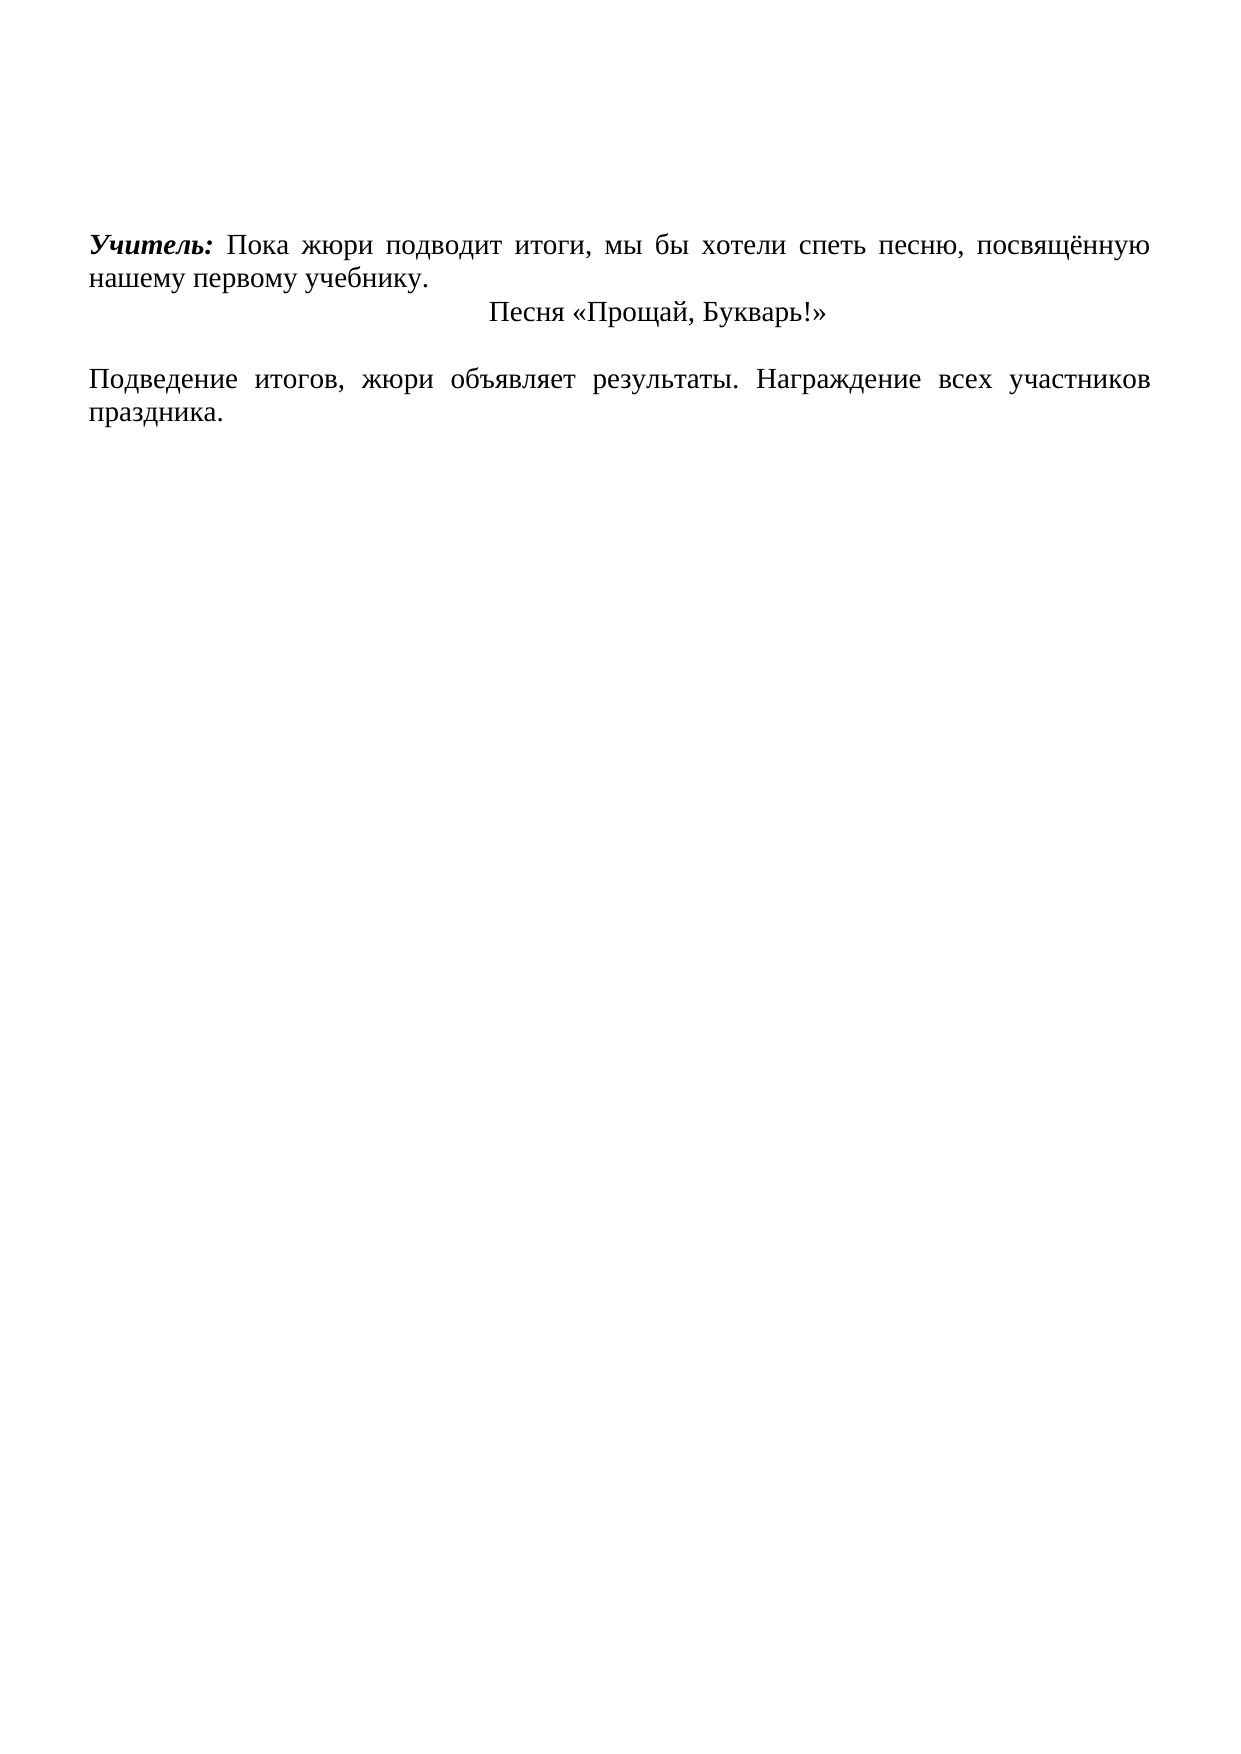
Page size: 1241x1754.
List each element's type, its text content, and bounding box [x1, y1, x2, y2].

list Учитель: Пока жюри подводит итоги, мы бы хотели спеть песню, посвящённую нашему первому учебнику. [89, 227, 1152, 294]
text Подведение итогов, жюри объявляет результаты. Награждение всех участников праздника. [89, 361, 1152, 428]
list Песня «Прощай, Букварь!» [164, 294, 1152, 327]
